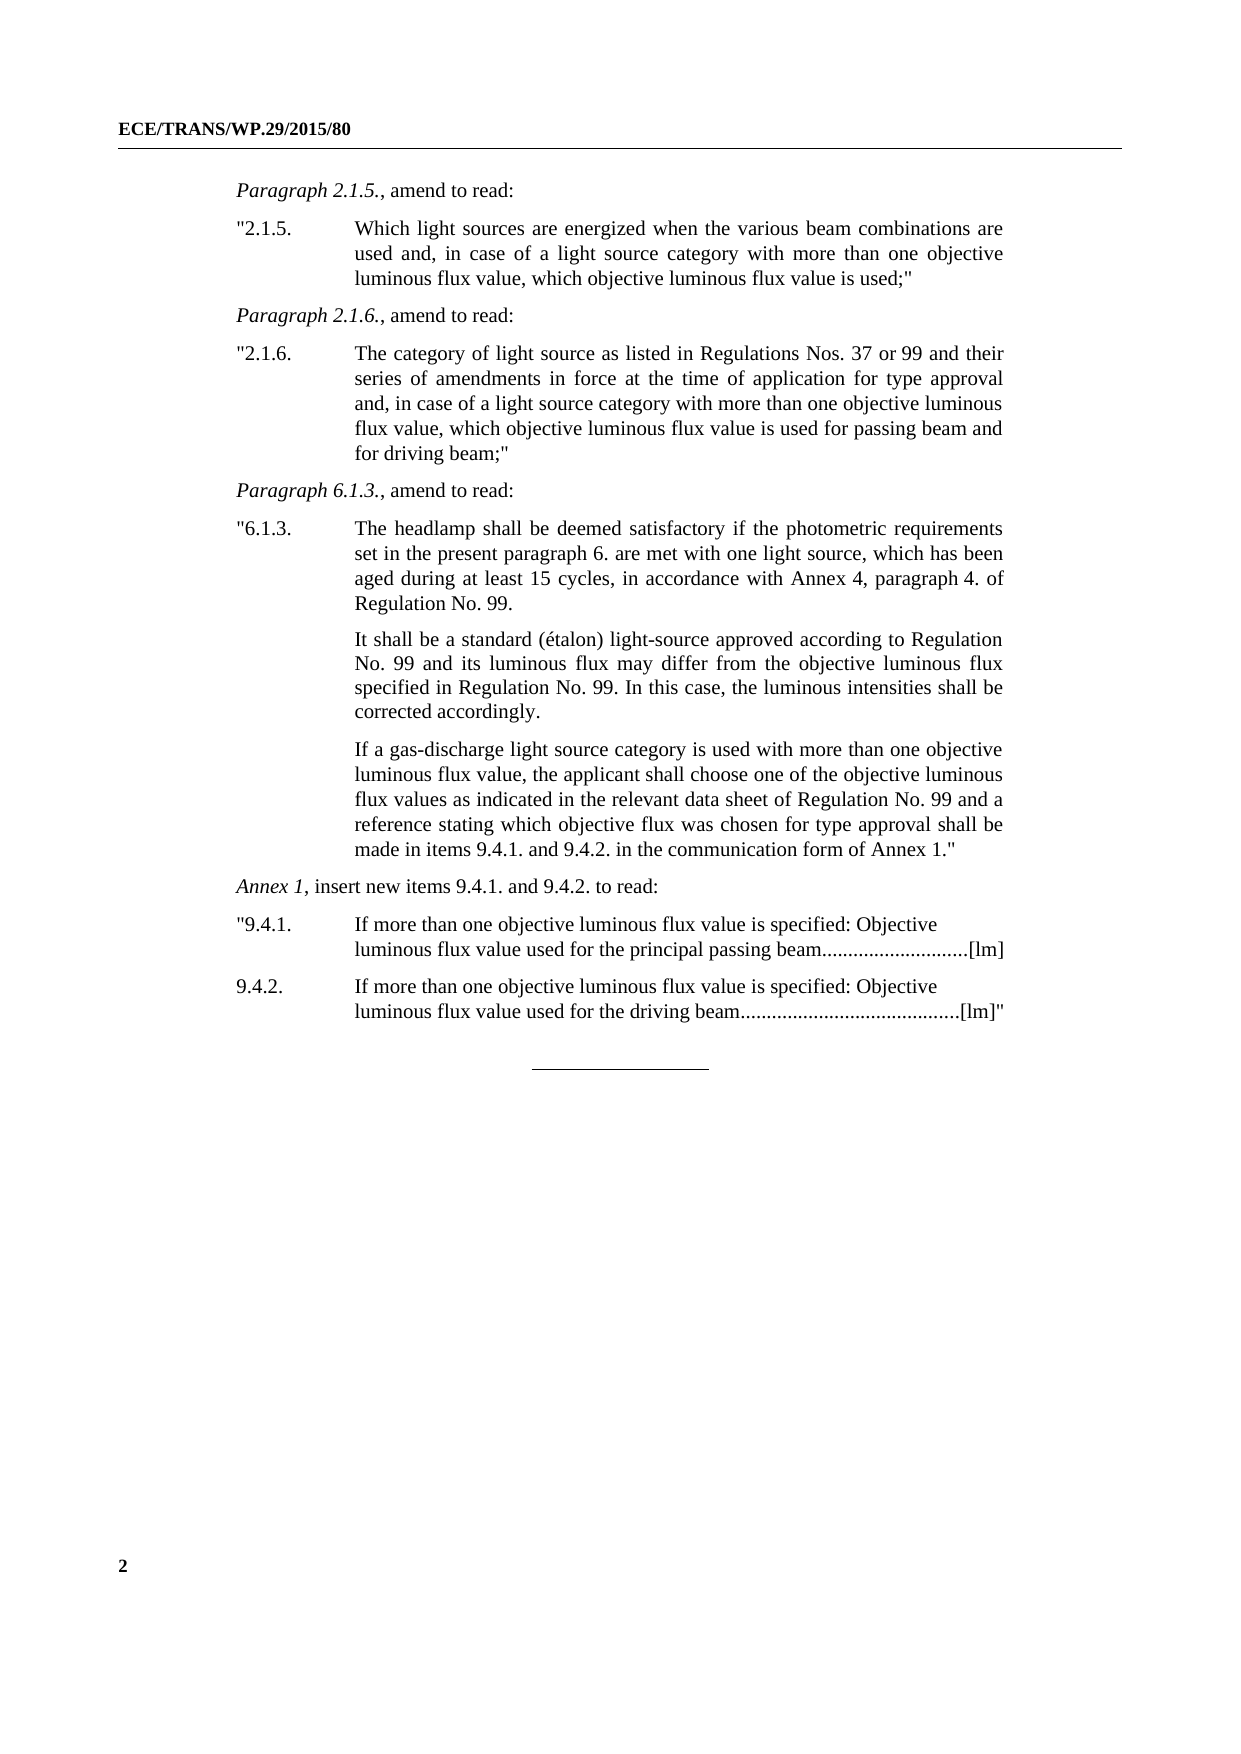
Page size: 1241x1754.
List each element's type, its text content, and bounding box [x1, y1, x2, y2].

text Paragraph 6.1.3., amend to read: [236, 477, 1126, 502]
text It shall be a standard (étalon) light-source approved according to Regulation No. 99 and its luminous flux may differ from the objective luminous flux specified in Regulation No. 99. In this case, the luminous intensities shall be corrected accordingly. [354, 627, 1004, 723]
text Paragraph 2.1.6., amend to read: [236, 302, 1126, 327]
text "2.1.6. The category of light source as listed in Regulations Nos. 37 or 99 and their series of amendments in force at the time of application for type approval and, in case of a light source category with more than one objective luminous flux value, which objective luminous flux value is used for passing beam and for driving beam;" [236, 340, 1004, 465]
text If a gas-discharge light source category is used with more than one objective luminous flux value, the applicant shall choose one of the objective luminous flux values as indicated in the relevant data sheet of Regulation No. 99 and a reference stating which objective flux was chosen for type approval shall be made in items 9.4.1. and 9.4.2. in the communication form of Annex 1." [236, 736, 1004, 861]
text Annex 1, insert new items 9.4.1. and 9.4.2. to read: [236, 873, 1004, 898]
text "9.4.1. If more than one objective luminous flux value is specified: Objective luminous flux value used for the principal passing beam [lm] [236, 911, 1004, 961]
text 9.4.2. If more than one objective luminous flux value is specified: Objective luminous flux value used for the driving beam .[lm]" [236, 973, 1004, 1023]
text Paragraph 2.1.5., amend to read: [236, 177, 1126, 202]
text "6.1.3. The headlamp shall be deemed satisfactory if the photometric requirements set in the present paragraph 6. are met with one light source, which has been aged during at least 15 cycles, in accordance with Annex 4, paragraph 4. of Regulation No. 99. [236, 515, 1004, 615]
text "2.1.5. Which light sources are energized when the various beam combinations are used and, in case of a light source category with more than one objective luminous flux value, which objective luminous flux value is used;" [236, 215, 1004, 290]
